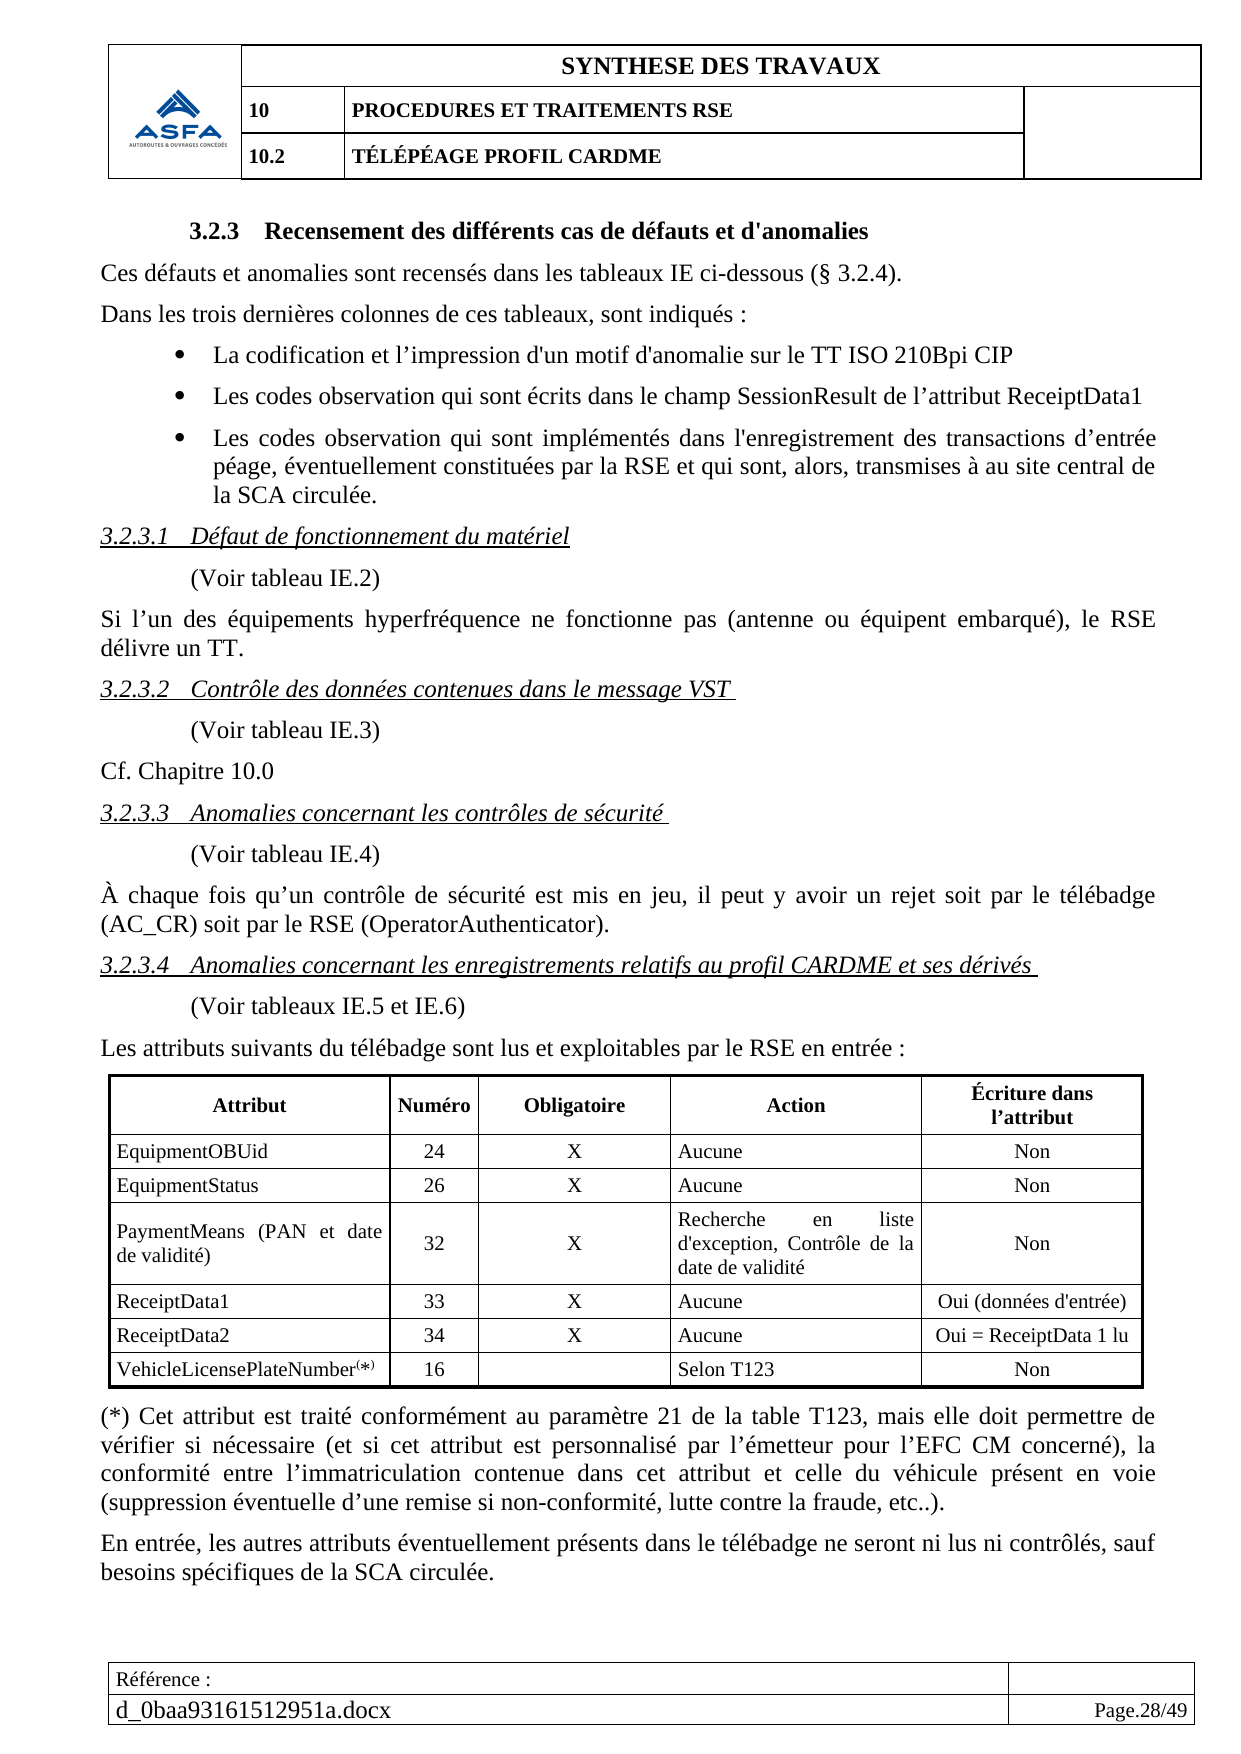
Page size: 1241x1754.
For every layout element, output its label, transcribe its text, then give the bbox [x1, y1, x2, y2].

table_cell ReceiptData2 [111, 1319, 389, 1351]
text Si l’un des équipements hyperfréquence ne fonctionne pas (antenne ou équipent embarqué), le RSE délivre un TT. [100, 604, 1157, 661]
picture [115, 76, 241, 161]
table_cell Non [922, 1203, 1141, 1283]
table_cell Aucune [671, 1319, 921, 1351]
table_header Numéro [391, 1077, 478, 1133]
table_cell [479, 1353, 670, 1385]
text Cf. Chapitre 10.0 [100, 756, 1157, 785]
table_cell Oui = ReceiptData 1 lu [922, 1319, 1141, 1351]
list Les codes observation qui sont implémentés dans l'enregistrement des transactions d’entrée péage, éventuellement constituées par la RSE et qui sont, alors, transmises à au site central de la SCA circulée. [175, 423, 1157, 509]
table_cell 16 [391, 1353, 478, 1385]
table_cell Aucune [671, 1169, 921, 1201]
text (Voir tableau IE.4) [190, 839, 1157, 868]
table_cell Non [922, 1135, 1141, 1167]
text Ces défauts et anomalies sont recensés dans les tableaux IE ci-dessous (§ 3.2.4). [100, 258, 1157, 286]
table_header Action [671, 1077, 921, 1133]
table_header Attribut [111, 1077, 389, 1133]
subtitle Recensement des différents cas de défauts et d'anomalies [189, 216, 1157, 245]
table_cell Selon T123 [671, 1353, 921, 1385]
table_cell X [479, 1169, 670, 1201]
table_cell X [479, 1135, 670, 1167]
table_cell EquipmentStatus [111, 1169, 389, 1201]
table_cell X [479, 1319, 670, 1351]
table_cell 32 [391, 1203, 478, 1283]
table_header Écriture dans l’attribut [922, 1077, 1141, 1133]
table_cell Non [922, 1169, 1141, 1201]
table_cell 24 [391, 1135, 478, 1167]
table_cell X [479, 1285, 670, 1317]
list Les codes observation qui sont écrits dans le champ SessionResult de l’attribut ReceiptData1 [175, 381, 1157, 410]
text (Voir tableaux IE.5 et IE.6) [190, 991, 1157, 1020]
table_cell EquipmentOBUid [111, 1135, 389, 1167]
table_cell Recherche en liste d'exception, Contrôle de la date de validité [671, 1203, 921, 1283]
text Les attributs suivants du télébadge sont lus et exploitables par le RSE en entrée : [100, 1033, 1157, 1061]
text (Voir tableau IE.2) [190, 563, 1157, 591]
text (*) Cet attribut est traité conformément au paramètre 21 de la table T123, mais elle doit permettre de vérifier si nécessaire (et si cet attribut est personnalisé par l’émetteur pour l’EFC CM concerné), la conformité entre l’immatriculation contenue dans cet attribut et celle du véhicule présent en voie (suppression éventuelle d’une remise si non-conformité, lutte contre la fraude, etc..). [100, 1401, 1157, 1516]
table_cell 26 [391, 1169, 478, 1201]
subtitle Défaut de fonctionnement du matériel [100, 521, 1157, 550]
table_cell Oui (données d'entrée) [922, 1285, 1141, 1317]
table_cell Non [922, 1353, 1141, 1385]
text À chaque fois qu’un contrôle de sécurité est mis en jeu, il peut y avoir un rejet soit par le télébadge (AC_CR) soit par le RSE (OperatorAuthenticator). [100, 880, 1157, 938]
list La codification et l’impression d'un motif d'anomalie sur le TT ISO 210Bpi CIP [175, 340, 1157, 369]
subtitle Anomalies concernant les enregistrements relatifs au profil CARDME et ses dérivés [100, 950, 1157, 979]
table_cell PaymentMeans (PAN et date de validité) [111, 1203, 389, 1283]
table_cell X [479, 1203, 670, 1283]
table_cell 34 [391, 1319, 478, 1351]
table_header Obligatoire [479, 1077, 670, 1133]
subtitle Anomalies concernant les contrôles de sécurité [100, 798, 1157, 826]
table_cell VehicleLicensePlateNumber(*) [111, 1353, 389, 1385]
subtitle Contrôle des données contenues dans le message VST [100, 674, 1157, 703]
table_cell Aucune [671, 1135, 921, 1167]
table_cell ReceiptData1 [111, 1285, 389, 1317]
text En entrée, les autres attributs éventuellement présents dans le télébadge ne seront ni lus ni contrôlés, sauf besoins spécifiques de la SCA circulée. [100, 1528, 1157, 1586]
table_cell 33 [391, 1285, 478, 1317]
text Dans les trois dernières colonnes de ces tableaux, sont indiqués : [100, 299, 1157, 328]
text (Voir tableau IE.3) [190, 715, 1157, 744]
table_cell Aucune [671, 1285, 921, 1317]
